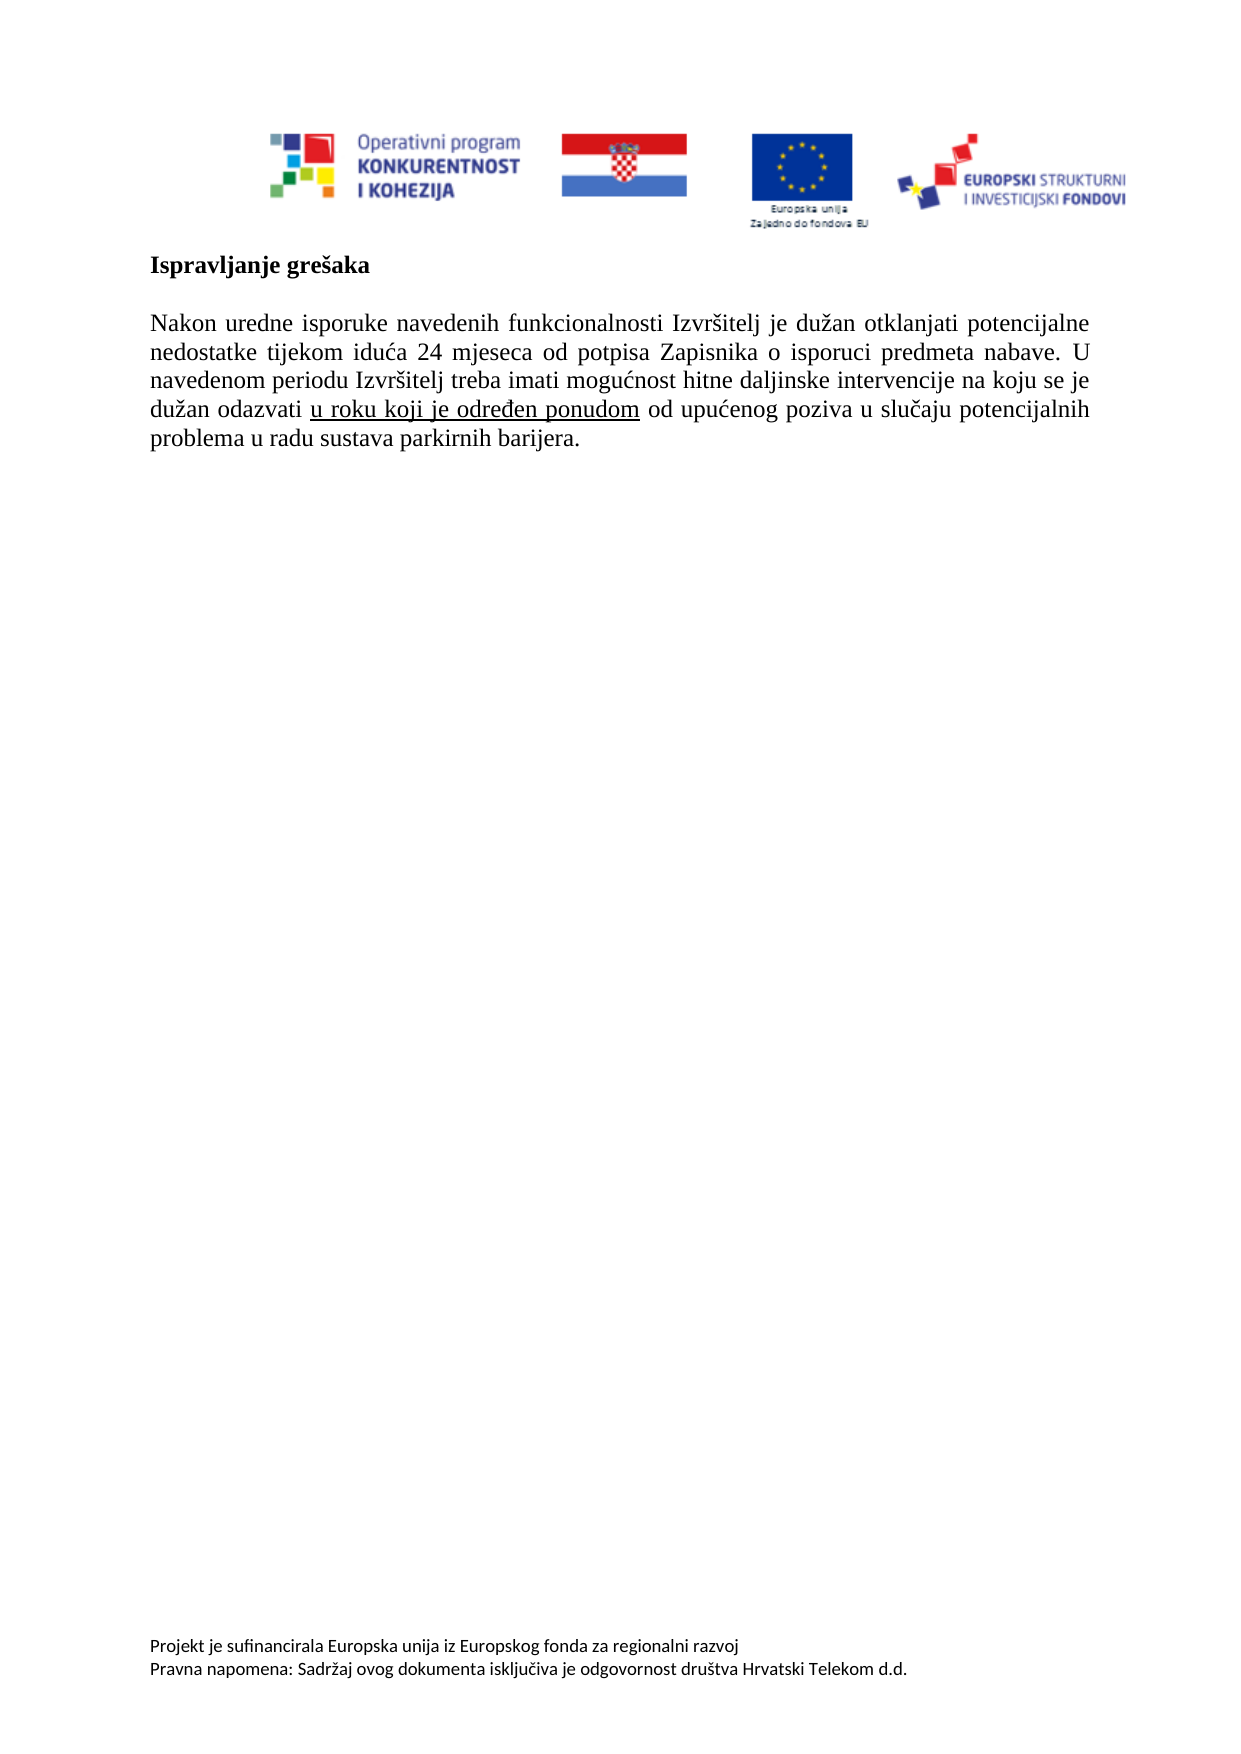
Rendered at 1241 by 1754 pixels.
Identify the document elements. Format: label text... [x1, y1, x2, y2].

text Ispravljanje grešaka [150, 251, 1090, 279]
text Nakon uredne isporuke navedenih funkcionalnosti Izvršitelj je dužan otklanjati potencijalne nedostatke tijekom iduća 24 mjeseca od potpisa Zapisnika o isporuci predmeta nabave. U navedenom periodu Izvršitelj treba imati mogućnost hitne daljinske intervencije na koju se je dužan odazvati u roku koji je određen ponudom od upućenog poziva u slučaju potencijalnih problema u radu sustava parkirnih barijera. [150, 308, 1090, 452]
